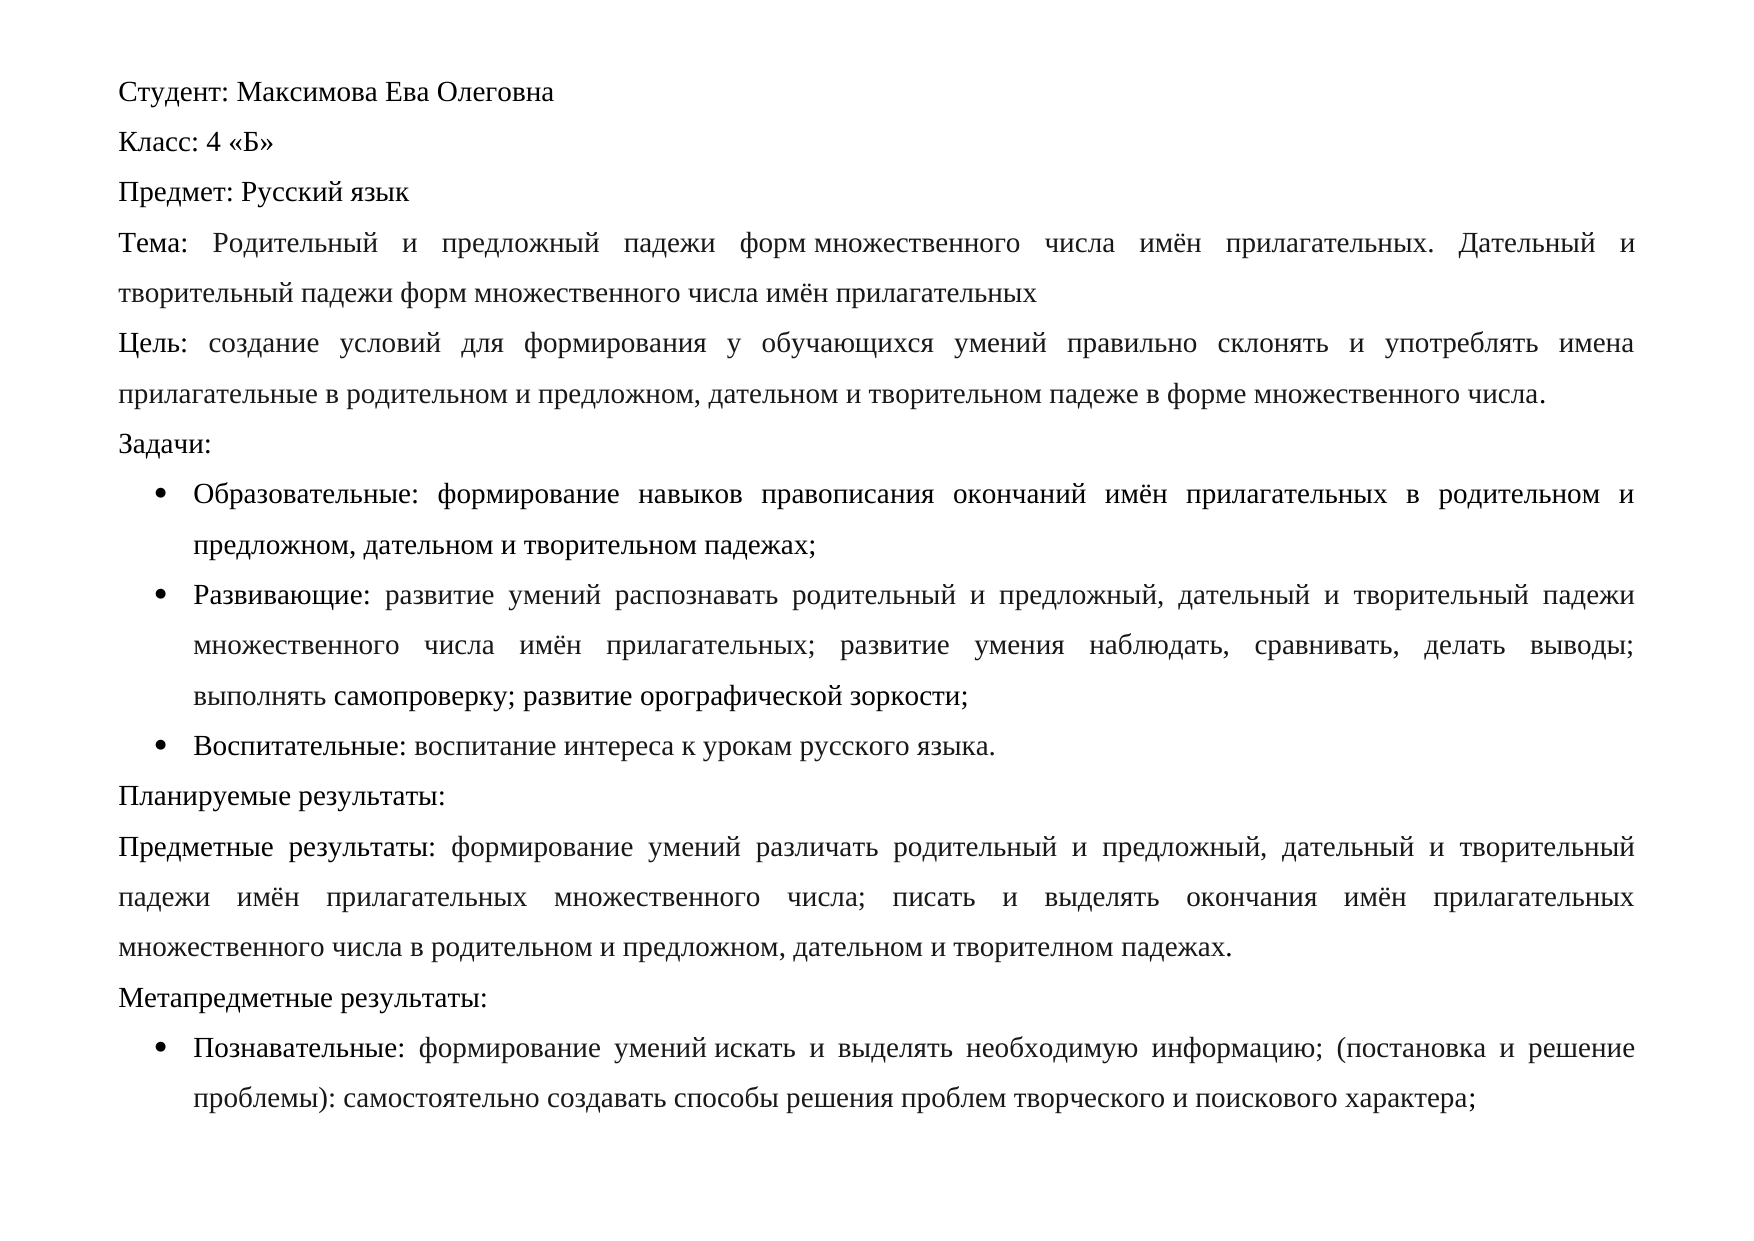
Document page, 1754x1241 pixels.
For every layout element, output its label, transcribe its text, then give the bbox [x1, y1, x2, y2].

text Цель: создание условий для формирования у обучающихся умений правильно склонять и употреблять имена прилагательные в родительном и предложном, дательном и творительном падеже в форме множественного числа. [118, 325, 1636, 409]
text Класс: 4 «Б» [118, 124, 1636, 158]
list Образовательные: формирование навыков правописания окончаний имён прилагательных в родительном и предложном, дательном и творительном падежах; [156, 476, 1636, 560]
text Тема: Родительный и предложный падежи форм множественного числа имён прилагательных. Дательный и творительный падежи форм множественного числа имён прилагательных [118, 225, 1636, 309]
text Предметные результаты: формирование умений различать родительный и предложный, дательный и творительный падежи имён прилагательных множественного числа; писать и выделять окончания имён прилагательных множественного числа в родительном и предложном, дательном и творителном падежах. [118, 829, 1636, 963]
list Развивающие: развитие умений распознавать родительный и предложный, дательный и творительный падежи множественного числа имён прилагательных; развитие умения наблюдать, сравнивать, делать выводы; выполнять самопроверку; развитие орографической зоркости; [156, 577, 1636, 711]
list Воспитательные: воспитание интереса к урокам русского языка. [156, 728, 1636, 762]
text Студент: Максимова Ева Олеговна [118, 74, 1636, 107]
text Метапредметные результаты: [118, 980, 1636, 1013]
text Планируемые результаты: [118, 778, 1636, 812]
text Задачи: [118, 426, 1636, 459]
text Предмет: Русский язык [118, 174, 1636, 208]
list Познавательные: формирование умений искать и выделять необходимую информацию; (постановка и решение проблемы): самостоятельно создавать способы решения проблем творческого и поискового характера; [156, 1030, 1636, 1114]
